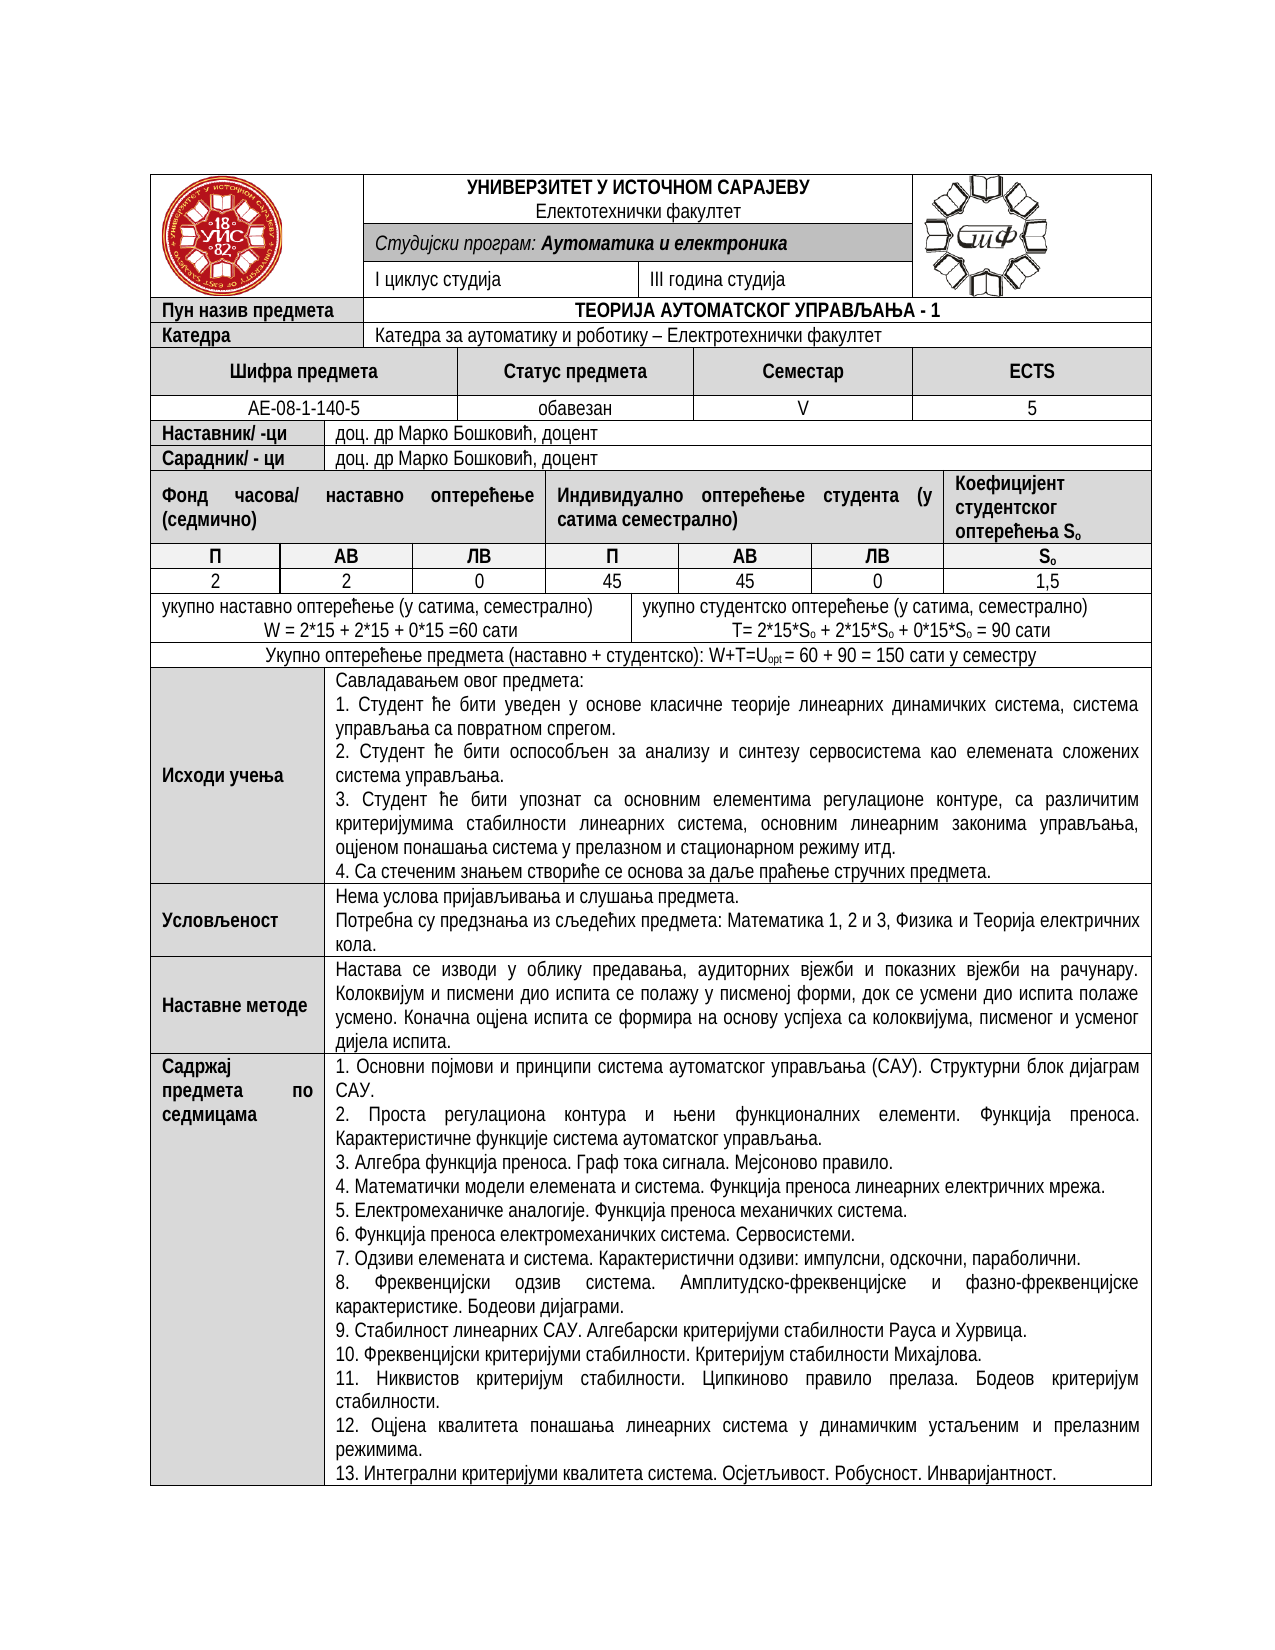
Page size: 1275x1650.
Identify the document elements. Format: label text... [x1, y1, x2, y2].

table_cell 0 [812, 569, 943, 593]
table_header [151, 175, 363, 297]
table_cell Студијски програм: Аутоматика и електроника [364, 224, 912, 261]
table_cell Укупно оптерећење предмета (наставно + студентско): W+Т=Uopt = 60 + 90 = 150 сати у семестру [151, 643, 1151, 667]
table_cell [151, 1054, 324, 1485]
table_cell Фонд часова/ наставно оптерећење (седмично) [151, 471, 545, 543]
picture [161, 175, 283, 296]
table_cell ЛВ [812, 544, 943, 568]
table_cell АВ [679, 544, 811, 568]
table_cell Пун назив предмета [151, 298, 363, 322]
table_cell АВ [281, 544, 412, 568]
table_cell 45 [546, 569, 678, 593]
table_cell Семестар [694, 348, 912, 395]
table_cell Шифра предмета [151, 348, 457, 395]
table_cell Катедра за аутоматику и роботику – Електротехнички факултет [364, 323, 1151, 347]
table_cell Условљеност [151, 884, 324, 956]
table_cell Нема услова пријављивања и слушања предмета. Потребна су предзнања из сљедећих предмета: Математика 1, 2 и 3, Физика и Теорија електричних кола. [325, 884, 1151, 956]
table_cell Наставник/ -ци [151, 421, 324, 445]
table_header УНИВЕРЗИТЕТ У ИСТОЧНОМ САРАЈЕВУ Електотехнички факултет [364, 175, 912, 223]
table_cell Наставне методе [151, 957, 324, 1053]
table_cell укупно студентско оптерећење (у сатима, семестрално) Т= 2*15*So + 2*15*So + 0*15*So = 90 сати [632, 594, 1151, 642]
table_cell Исходи учења [151, 668, 324, 883]
table_cell П [151, 544, 279, 568]
table_cell ECTS [913, 348, 1151, 395]
table_cell III година студија [639, 262, 912, 297]
table_cell Сарадник/ - ци [151, 446, 324, 470]
table_cell обавезан [458, 396, 693, 420]
table_cell 0 [413, 569, 545, 593]
table_cell Катедра [151, 323, 363, 347]
table_cell V [694, 396, 912, 420]
table_cell ЛВ [413, 544, 545, 568]
table_header [913, 175, 924, 297]
table_cell Савладавањем овог предмета: 1. Студент ће бити уведен у основе класичне теорије линеарних динамичких система, система управљања са повратном спрегом. 2. Студент ће бити оспособљен за анализу и синтезу сервосистема као елемената сложених система управљања. 3. Студент ће бити упознат са основним елементима регулационе контуре, са различитим критеријумима стабилности линеарних система, основним линеарним законима управљања, оцјеном понашања система у прелазном и стационарном режиму итд. 4. Са стеченим знањем створиће се основа за даље праћење стручних предмета. [325, 668, 1151, 883]
table_cell So [944, 544, 1151, 568]
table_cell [325, 1054, 1151, 1485]
table_cell укупно наставно оптерећење (у сатима, семестрално) W = 2*15 + 2*15 + 0*15 =60 сати [151, 594, 631, 642]
table_cell доц. др Марко Бошковић, доцент [325, 421, 1151, 445]
table_cell ТЕОРИЈА АУТОМАТСКОГ УПРАВЉАЊА - 1 [364, 298, 1151, 322]
table_cell Статус предмета [458, 348, 693, 395]
table_cell I циклус студија [364, 262, 638, 297]
table_cell П [546, 544, 678, 568]
table_cell Настава се изводи у облику предавања, аудиторних вјежби и показних вјежби на рачунару. Колоквијум и писмени дио испита се полажу у писменој форми, док се усмени дио испита полаже усмено. Коначна оцјена испита се формира на основу успјеха са колоквијума, писменог и усменог дијела испита. [325, 957, 1151, 1053]
table_cell 5 [913, 396, 1151, 420]
table_cell 2 [281, 569, 412, 593]
picture [924, 175, 1048, 297]
table_cell 45 [679, 569, 811, 593]
table_header [1048, 175, 1151, 297]
table_cell доц. др Марко Бошковић, доцент [325, 446, 1151, 470]
table_cell 2 [151, 569, 279, 593]
table_cell АЕ-08-1-140-5 [151, 396, 457, 420]
table_cell Индивидуално оптерећење студента (у сатима семестрално) [546, 471, 943, 543]
table_cell 1,5 [944, 569, 1151, 593]
table_cell Коефицијент студентског оптерећења So [944, 471, 1151, 543]
